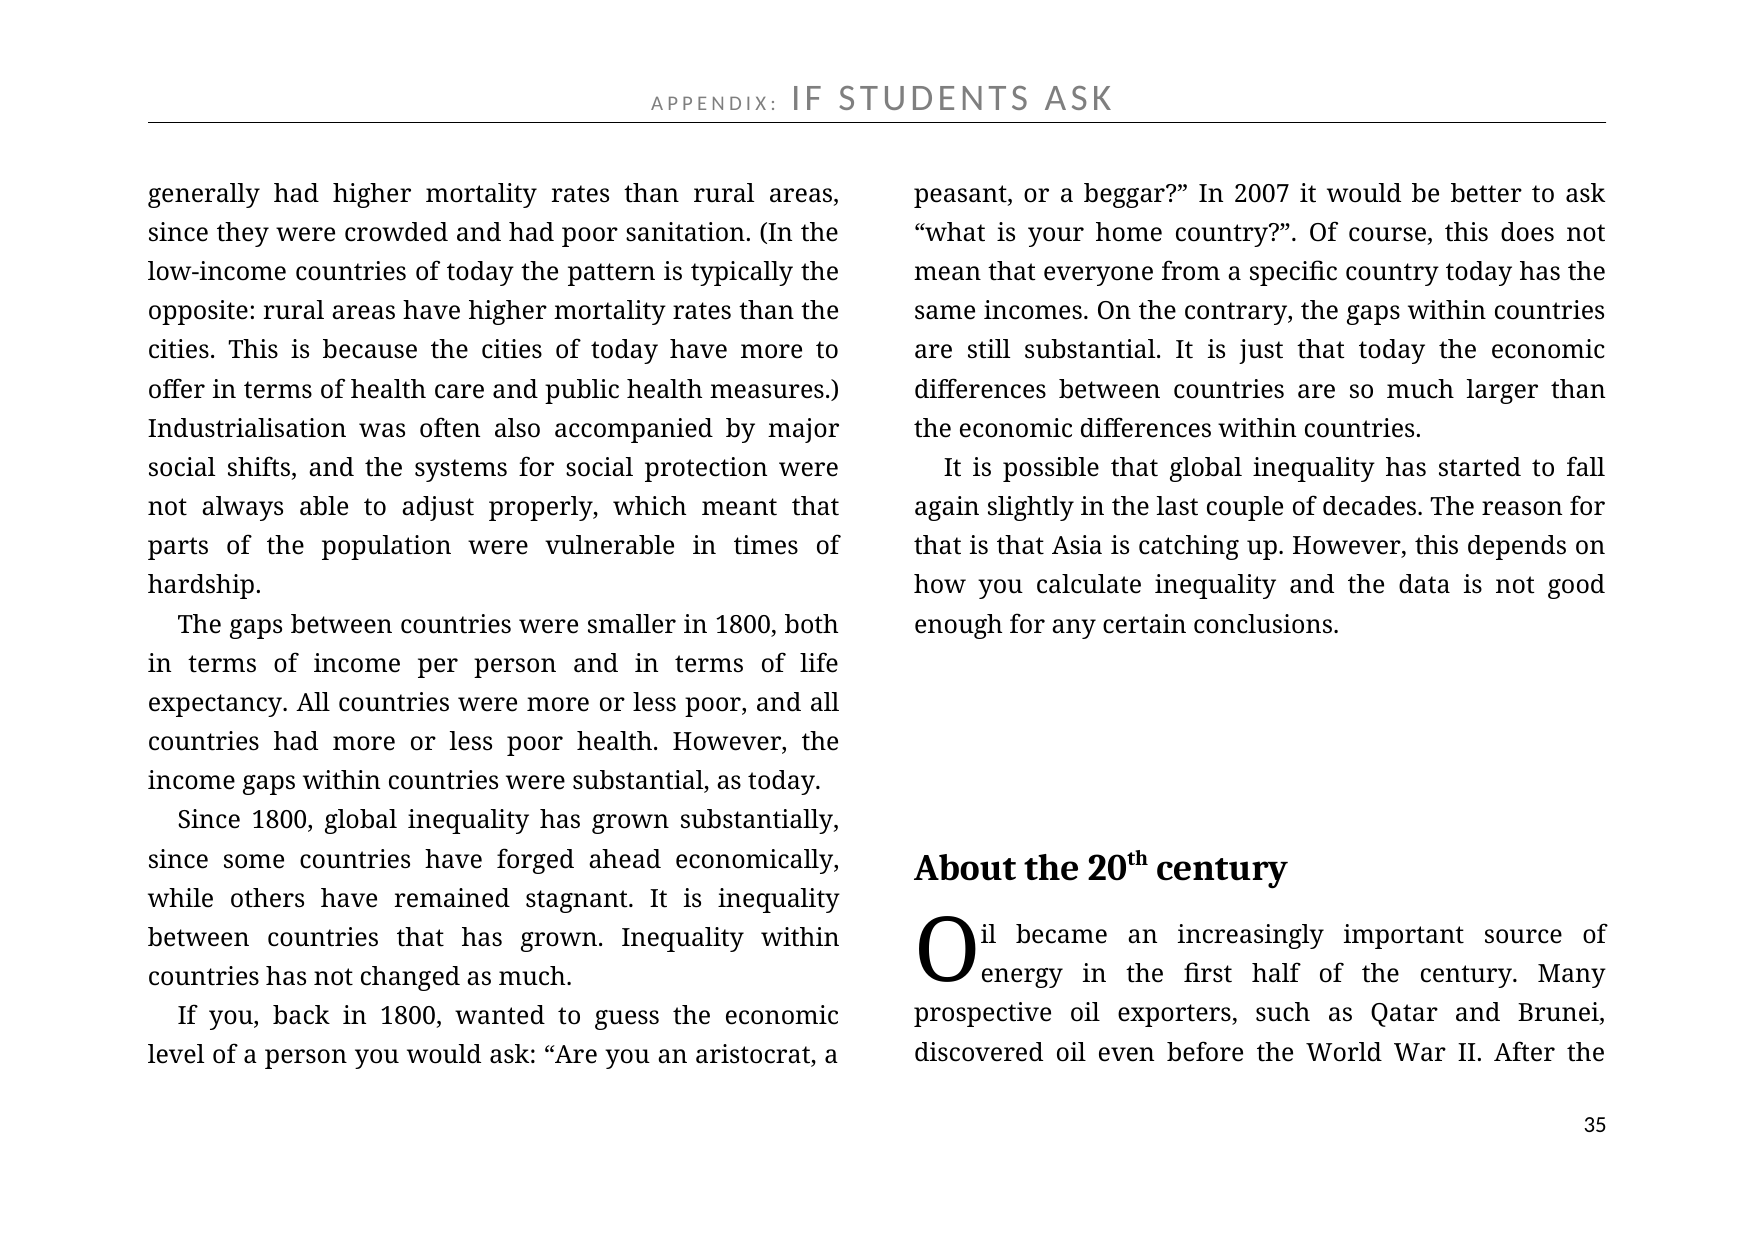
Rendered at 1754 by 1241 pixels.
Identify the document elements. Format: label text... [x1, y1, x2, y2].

text If you, back in 1800, wanted to guess the economic level of a person you would ask: “Are you an aristocrat, a peasant, or a beggar?” In 2007 it would be better to ask “what is your home country?”. Of course, this does not mean that everyone from a specific country today has the same incomes. On the contrary, the gaps within countries are still substantial. It is just that today the economic differences between countries are so much larger than the economic differences within countries. [914, 175, 1606, 444]
text About the 20th century [914, 846, 1606, 889]
text It is possible that global inequality has started to fall again slightly in the last couple of decades. The reason for that is that Asia is catching up. However, this depends on how you calculate inequality and the data is not good enough for any certain conclusions. [914, 449, 1606, 640]
text Since 1800, global inequality has grown substantially, since some countries have forged ahead economically, while others have remained stagnant. It is inequality between countries that has grown. Inequality within countries has not changed as much. [148, 802, 840, 993]
text If you, back in 1800, wanted to guess the economic level of a person you would ask: “Are you an aristocrat, a peasant, or a beggar?” In 2007 it would be better to ask “what is your home country?”. Of course, this does not mean that everyone from a specific country today has the same incomes. On the contrary, the gaps within countries are still substantial. It is just that today the economic differences between countries are so much larger than the economic differences within countries. [148, 998, 840, 1071]
text The gaps between countries were smaller in 1800, both in terms of income per person and in terms of life expectancy. All countries were more or less poor, and all countries had more or less poor health. However, the income gaps within countries were substantial, as today. [148, 606, 840, 797]
